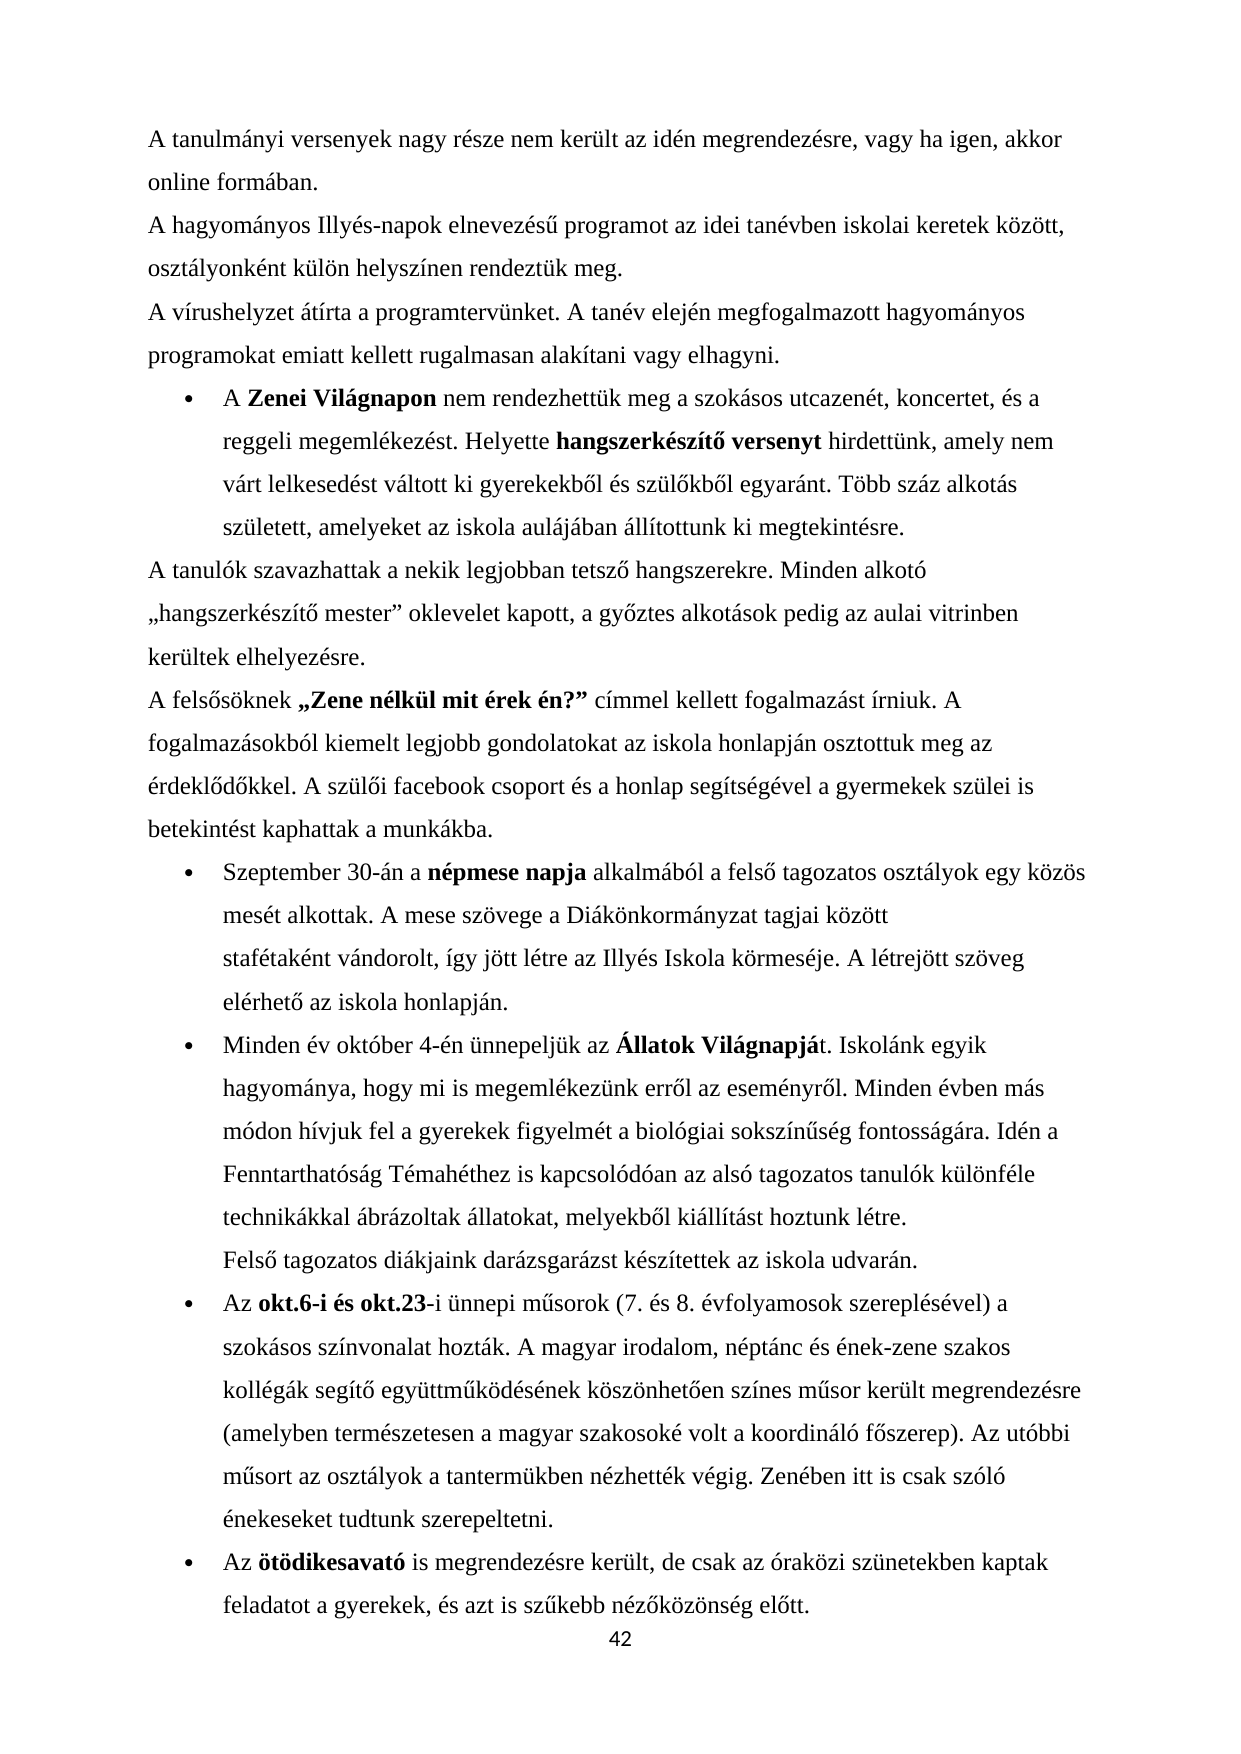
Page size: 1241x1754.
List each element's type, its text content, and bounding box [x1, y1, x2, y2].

list Az ötödikesavató is megrendezésre került, de csak az óraközi szünetekben kaptak feladatot a gyerekek, és azt is szűkebb nézőközönség előtt. [185, 1547, 1092, 1619]
text A hagyományos Illyés-napok elnevezésű programot az idei tanévben iskolai keretek között, osztályonként külön helyszínen rendeztük meg. [148, 210, 1092, 282]
text A tanulmányi versenyek nagy része nem került az idén megrendezésre, vagy ha igen, akkor online formában. [148, 124, 1092, 196]
list Szeptember 30-án a népmese napja alkalmából a felső tagozatos osztályok egy közös mesét alkottak. A mese szövege a Diákönkormányzat tagjai között stafétaként vándorolt, így jött létre az Illyés Iskola körmeséje. A létrejött szöveg elérhető az iskola honlapján. [185, 857, 1092, 1015]
list Minden év október 4-én ünnepeljük az Állatok Világnapját. Iskolánk egyik hagyománya, hogy mi is megemlékezünk erről az eseményről. Minden évben más módon hívjuk fel a gyerekek figyelmét a biológiai sokszínűség fontosságára. Idén a Fenntarthatóság Témahéthez is kapcsolódóan az alsó tagozatos tanulók különféle technikákkal ábrázoltak állatokat, melyekből kiállítást hoztunk létre. Felső tagozatos diákjaink darázsgarázst készítettek az iskola udvarán. [185, 1030, 1092, 1274]
text A felsősöknek „Zene nélkül mit érek én?” címmel kellett fogalmazást írniuk. A fogalmazásokból kiemelt legjobb gondolatokat az iskola honlapján osztottuk meg az érdeklődőkkel. A szülői facebook csoport és a honlap segítségével a gyermekek szülei is betekintést kaphattak a munkákba. [148, 685, 1092, 843]
list A Zenei Világnapon nem rendezhettük meg a szokásos utcazenét, koncertet, és a reggeli megemlékezést. Helyette hangszerkészítő versenyt hirdettünk, amely nem várt lelkesedést váltott ki gyerekekből és szülőkből egyaránt. Több száz alkotás született, amelyeket az iskola aulájában állítottunk ki megtekintésre. [185, 383, 1092, 541]
text A vírushelyzet átírta a programtervünket. A tanév elején megfogalmazott hagyományos programokat emiatt kellett rugalmasan alakítani vagy elhagyni. [148, 297, 1092, 368]
text A tanulók szavazhattak a nekik legjobban tetsző hangszerekre. Minden alkotó „hangszerkészítő mester” oklevelet kapott, a győztes alkotások pedig az aulai vitrinben kerültek elhelyezésre. [148, 555, 1092, 670]
list Az okt.6-i és okt.23-i ünnepi műsorok (7. és 8. évfolyamosok szereplésével) a szokásos színvonalat hozták. A magyar irodalom, néptánc és ének-zene szakos kollégák segítő együttműködésének köszönhetően színes műsor került megrendezésre (amelyben természetesen a magyar szakosoké volt a koordináló főszerep). Az utóbbi műsort az osztályok a tantermükben nézhették végig. Zenében itt is csak szóló énekeseket tudtunk szerepeltetni. [185, 1288, 1092, 1533]
